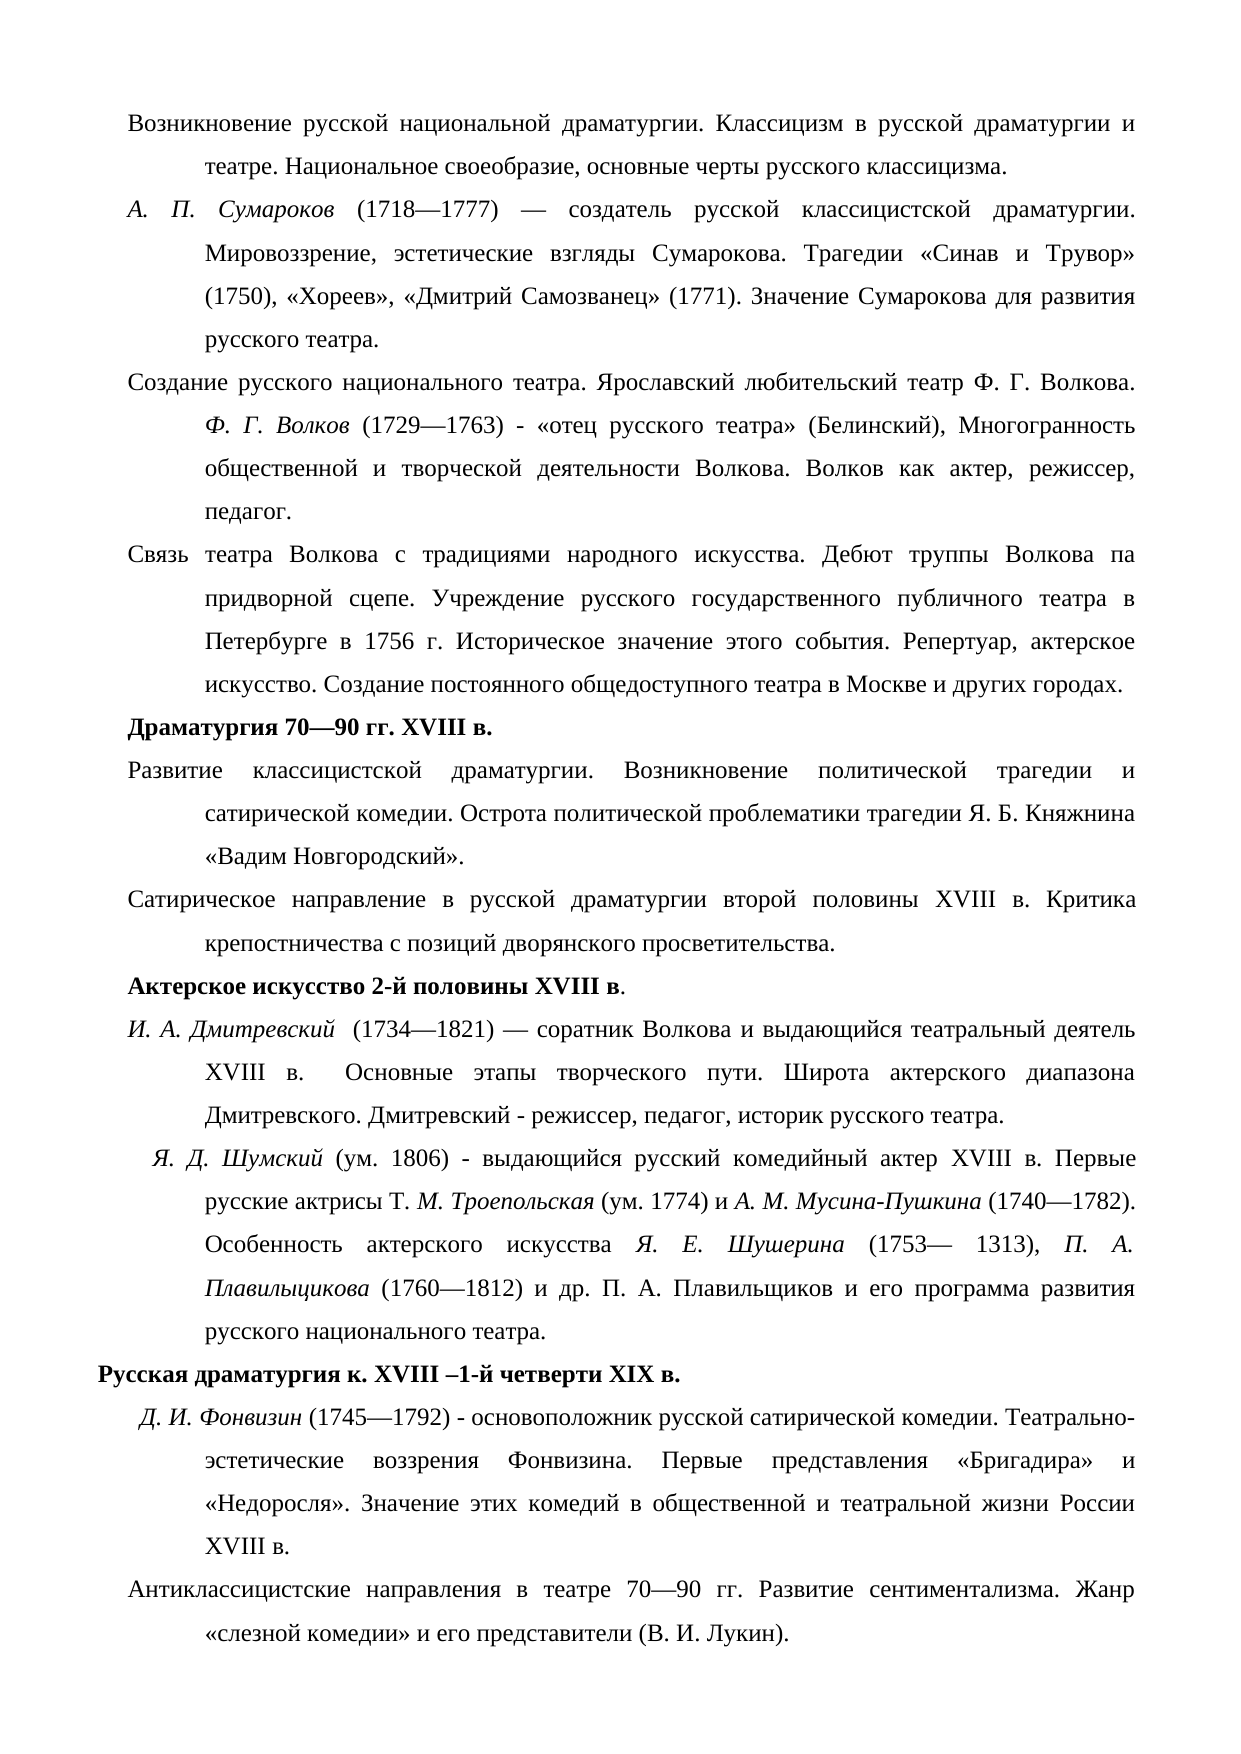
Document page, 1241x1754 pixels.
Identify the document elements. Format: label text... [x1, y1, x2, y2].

text Сатирическое направление в русской драматургии второй половины XVIII в. Критика крепостничества с позиций дворянского просветительства. [127, 884, 1136, 956]
text Развитие классицистской драматургии. Возникновение политической трагедии и сатирической комедии. Острота политической проблематики трагедии Я. Б. Княжнина «Вадим Новгородский». [127, 755, 1136, 870]
text Создание русского национального театра. Ярославский любительский театр Ф. Г. Волкова. Ф. Г. Волков (1729—1763) - «отец русского театра» (Белинский), Многогранность общественной и творческой деятельности Волкова. Волков как актер, режиссер, педагог. [127, 367, 1136, 525]
text Д. И. Фонвизин (1745—1792) - основоположник русской сатирической комедии. Театрально-эстетические воззрения Фонвизина. Первые представления «Бригадира» и «Недоросля». Значение этих комедий в общественной и театральной жизни России XVIII в. [127, 1402, 1136, 1560]
text Антиклассицистские направления в театре 70—90 гг. Развитие сентиментализма. Жанр «слезной комедии» и его представители (В. И. Лукин). [127, 1574, 1136, 1646]
text Драматургия 70—90 гг. XVIII в. [127, 712, 1136, 741]
text А. П. Сумароков (1718—1777) — создатель русской классицистской драматургии. Мировоззрение, эстетические взгляды Сумарокова. Трагедии «Синав и Трувор» (1750), «Хореев», «Дмитрий Самозванец» (1771). Значение Сумарокова для развития русского театра. [127, 194, 1136, 353]
text Возникновение русской национальной драматургии. Классицизм в русской драматургии и театре. Национальное своеобразие, основные черты русского классицизма. [127, 108, 1136, 180]
text Я. Д. Шумский (ум. 1806) - выдающийся русский комедийный актер XVIII в. Первые русские актрисы Т. М. Троепольская (ум. 1774) и А. М. Мусина-Пушкина (1740—1782). Особенность актерского искусства Я. Е. Шушерина (1753— 1313), П. А. Плавилыцикова (1760—1812) и др. П. А. Плавильщиков и его программа развития русского национального театра. [127, 1143, 1136, 1344]
text И. А. Дмитревский (1734—1821) — соратник Волкова и выдающийся театральный деятель XVIII в. Основные этапы творческого пути. Широта актерского диапазона Дмитревского. Дмитревский - режиссер, педагог, историк русского театра. [127, 1014, 1136, 1129]
text Актерское искусство 2-й половины XVIII в. [127, 971, 1136, 999]
text Связь театра Волкова с традициями народного искусства. Дебют труппы Волкова па придворной сцепе. Учреждение русского государственного публичного театра в Петербурге в . Историческое значение этого события. Репертуар, актерское искусство. Создание постоянного общедоступного театра в Москве и других городах. [127, 539, 1136, 698]
text Русская драматургия к. XVIII –1-й четверти XIX в. [98, 1359, 1136, 1388]
